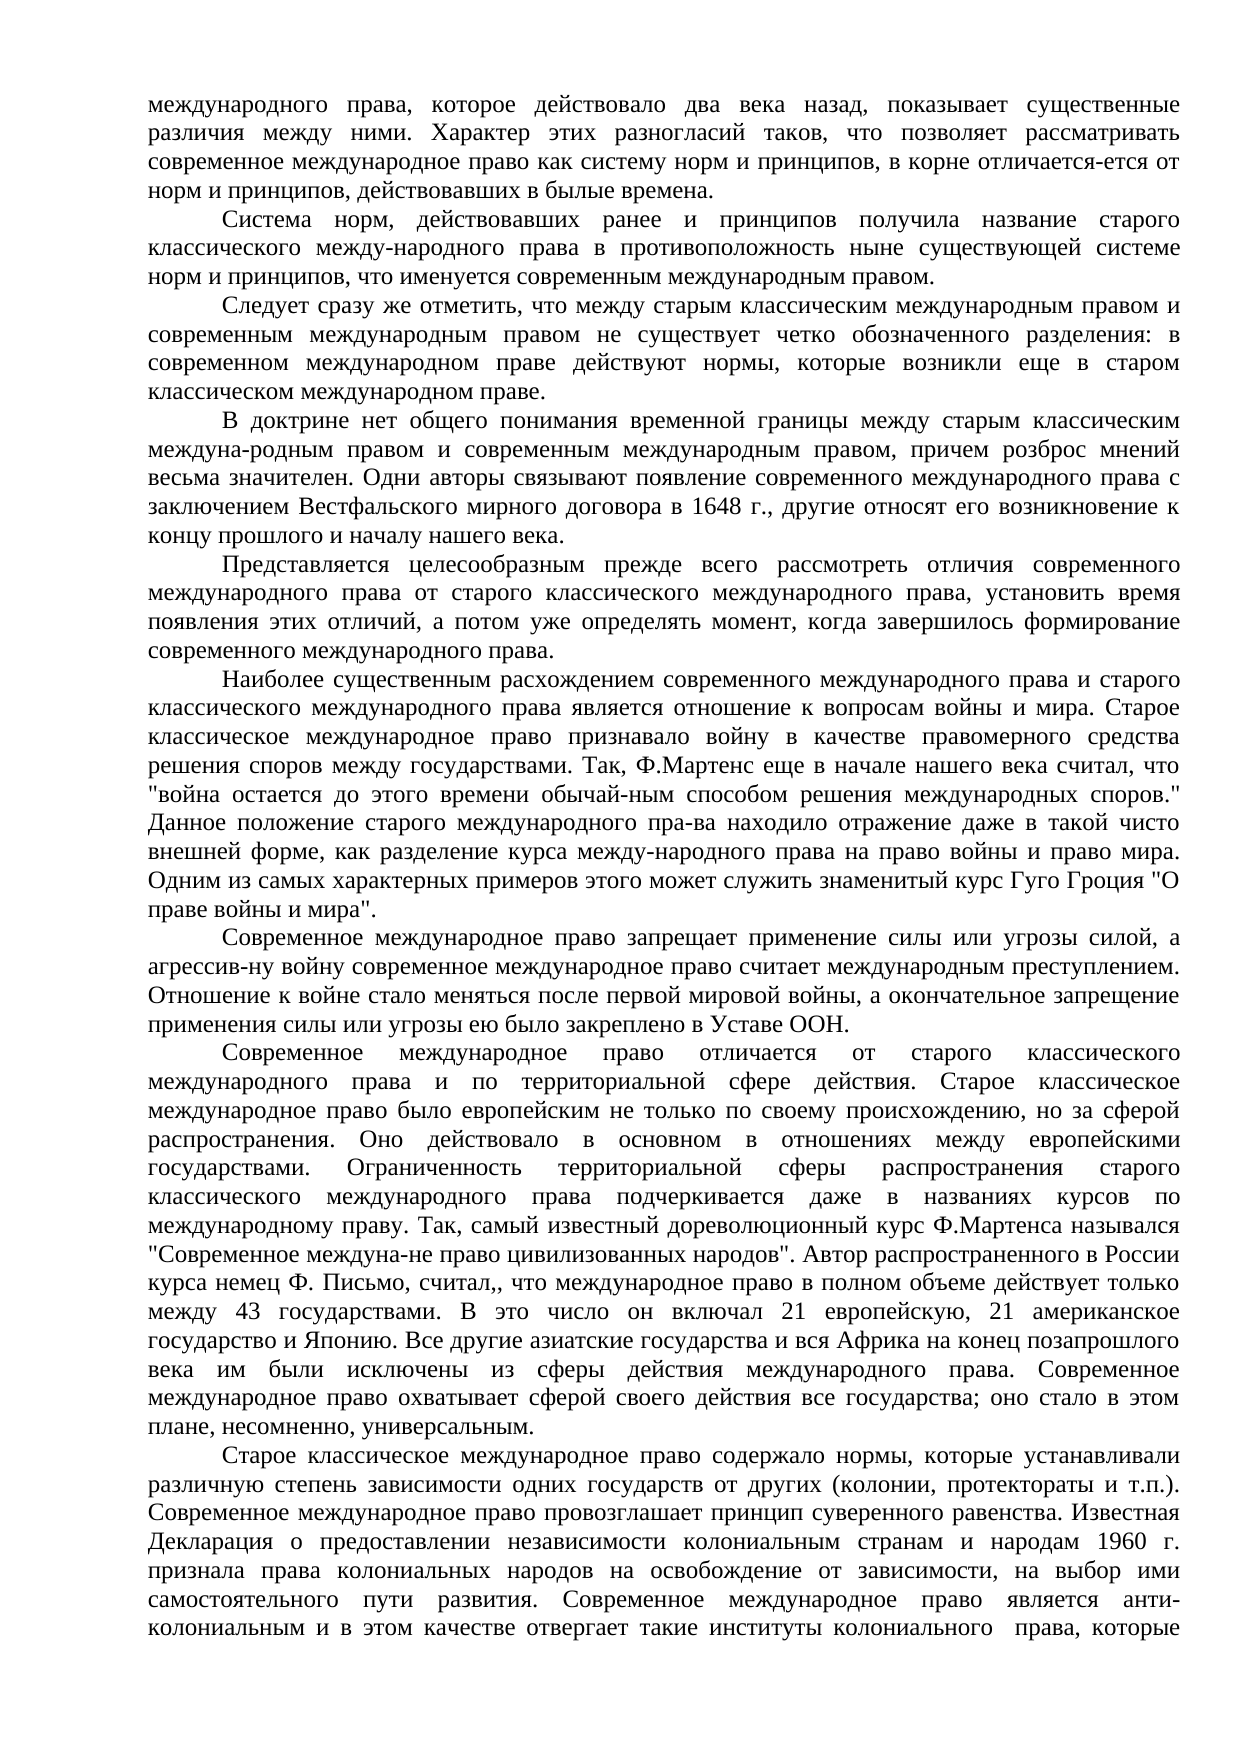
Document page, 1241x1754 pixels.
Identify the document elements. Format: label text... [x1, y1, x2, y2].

text Следует сразу же отметить, что между старым классическим международным правом и современным международным правом не существует четко обозначенного разделения: в современном международном праве действуют нормы, которые возникли еще в старом классическом международном праве. [148, 290, 1181, 405]
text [148, 89, 1181, 204]
text Система норм, действовавших ранее и принципов получила название старого классического между-народного права в противоположность ныне существующей системе норм и принципов, что именуется современным международным правом. [148, 204, 1181, 290]
text В доктрине нет общего понимания временной границы между старым классическим междуна-родным правом и современным международным правом, причем розброс мнений весьма значителен. Одни авторы связывают появление современного международного права с заключением Вестфальского мирного договора в 1648 г., другие относят его возникновение к концу прошлого и началу нашего века. [148, 405, 1181, 549]
text Наиболее существенным расхождением современного международного права и старого классического международного права является отношение к вопросам войны и мира. Старое классическое международное право признавало войну в качестве правомерного средства решения споров между государствами. Так, Ф.Мартенс еще в начале нашего века считал, что "война остается до этого времени обычай-ным способом решения международных споров." Данное положение старого международного пра-ва находило отражение даже в такой чисто внешней форме, как разделение курса между-народного права на право войны и право мира. Одним из самых характерных примеров этого может служить знаменитый курс Гуго Гроция "О праве войны и мира". [148, 664, 1181, 922]
text Современное международное право запрещает применение силы или угрозы силой, а агрессив-ну войну современное международное право считает международным преступлением. Отношение к войне стало меняться после первой мировой войны, а окончательное запрещение применения силы или угрозы ею было закреплено в Уставе ООН. [148, 922, 1181, 1037]
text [148, 1440, 1181, 1641]
text Современное международное право отличается от старого классического международного права и по территориальной сфере действия. Старое классическое международное право было европейским не только по своему происхождению, но за сферой распространения. Оно действовало в основном в отношениях между европейскими государствами. Ограниченность территориальной сферы распространения старого классического международного права подчеркивается даже в названиях курсов по международному праву. Так, самый известный дореволюционный курс Ф.Мартенса назывался "Современное междуна-не право цивилизованных народов". Автор распространенного в России курса немец Ф. Письмо, считал,, что международное право в полном объеме действует только между 43 государствами. В это число он включал 21 европейскую, 21 американское государство и Японию. Все другие азиатские государства и вся Африка на конец позапрошлого века им были исключены из сферы действия международного права. Современное международное право охватывает сферой своего действия все государства; оно стало в этом плане, несомненно, универсальным. [148, 1037, 1181, 1440]
text Представляется целесообразным прежде всего рассмотреть отличия современного международного права от старого классического международного права, установить время появления этих отличий, а потом уже определять момент, когда завершилось формирование современного международного права. [148, 549, 1181, 664]
